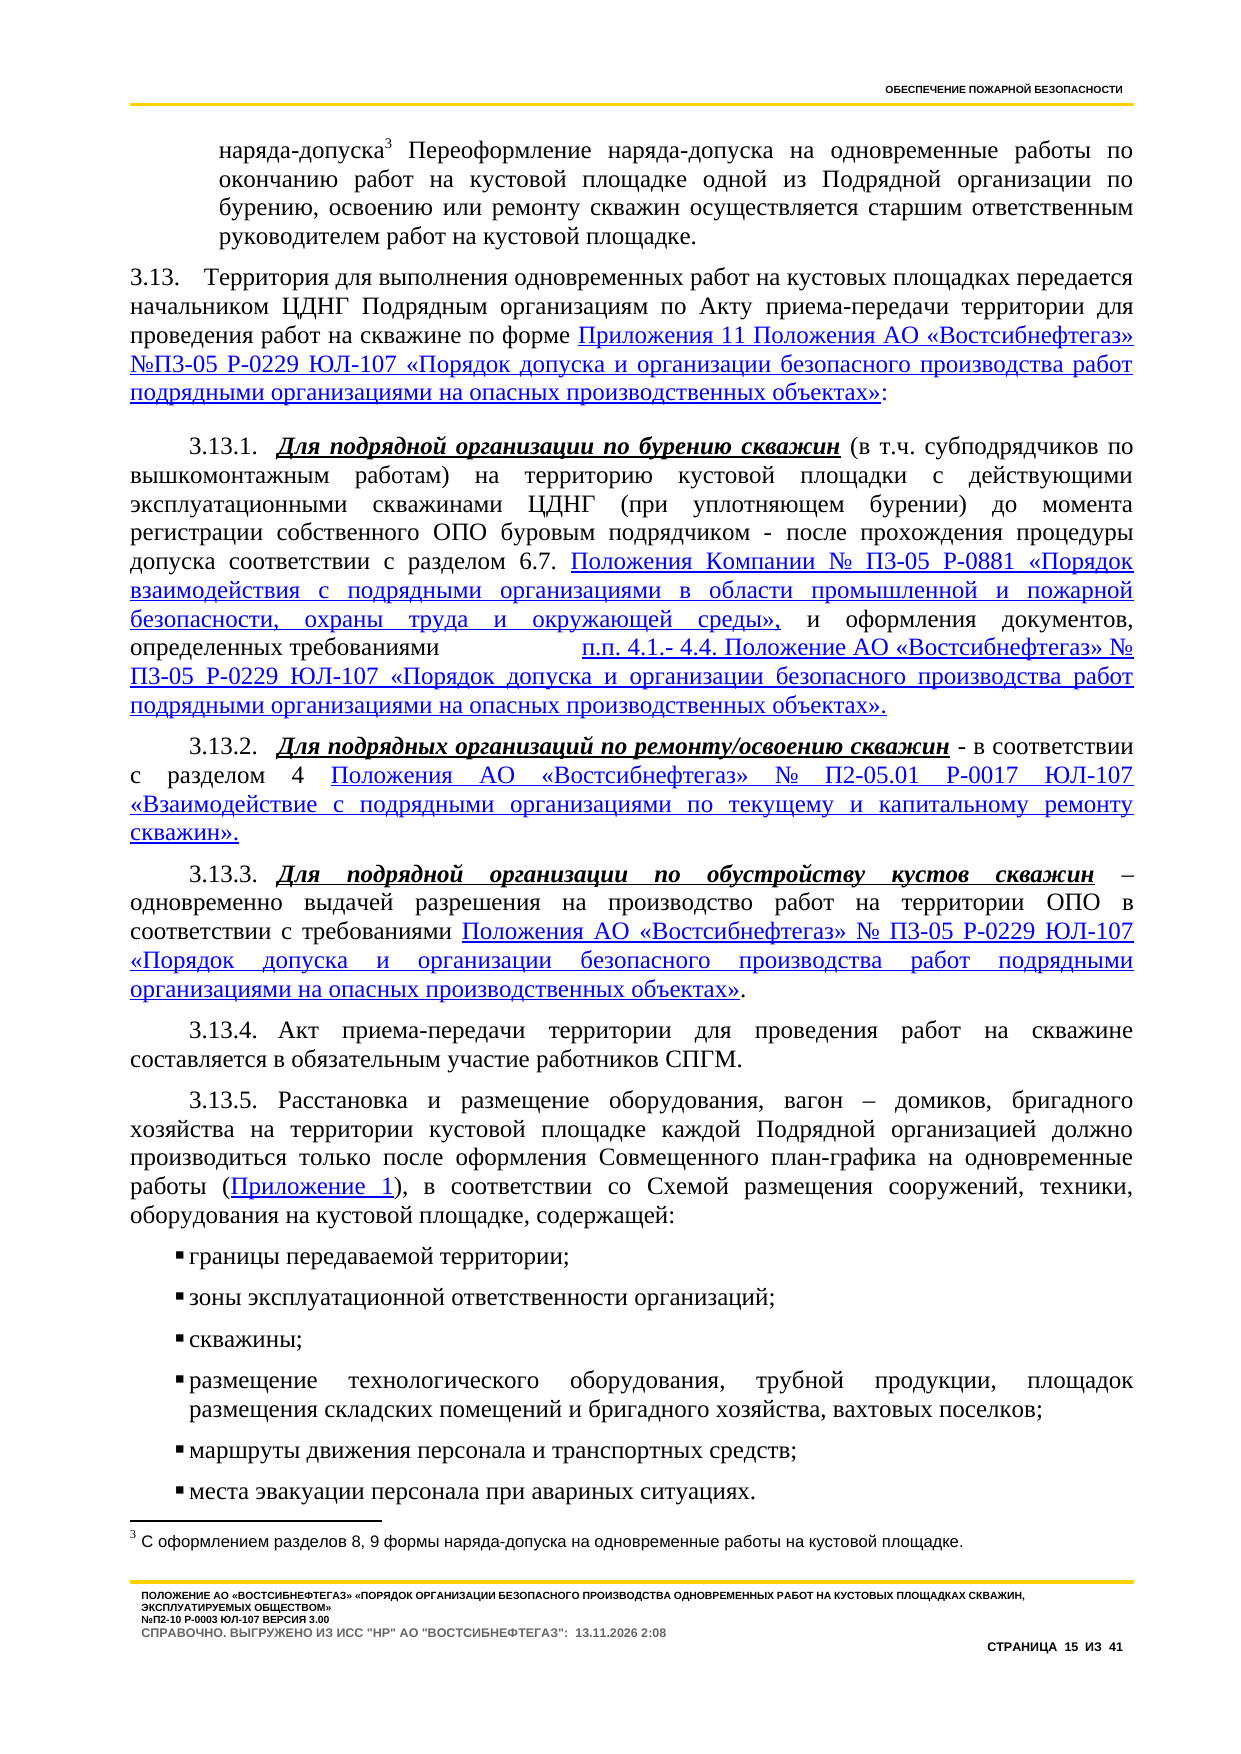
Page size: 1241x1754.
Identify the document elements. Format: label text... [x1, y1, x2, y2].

list Территория для выполнения одновременных работ на кустовых площадках передается начальником ЦДНГ Подрядным организациям по Акту приема-передачи территории для проведения работ на скважине по форме Приложения 11 Положения АО «Востсибнефтегаз» №П3-05 Р-0229 ЮЛ-107 «Порядок допуска и организации безопасного производства работ подрядными организациями на опасных производственных объектах»: [130, 262, 1134, 406]
list маршруты движения персонала и транспортных средств; [174, 1435, 1134, 1464]
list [189, 135, 1134, 250]
list размещение технологического оборудования, трубной продукции, площадок размещения складских помещений и бригадного хозяйства, вахтовых поселков; [174, 1365, 1134, 1422]
list Для подрядной организации по бурению скважин (в т.ч. субподрядчиков по вышкомонтажным работам) на территорию кустовой площадки с действующими эксплуатационными скважинами ЦДНГ (при уплотняющем бурении) до момента регистрации собственного ОПО буровым подрядчиком - после прохождения процедуры допуска соответствии с разделом 6.7. Положения Компании № П3-05 Р-0881 «Порядок взаимодействия с подрядными организациями в области промышленной и пожарной безопасности, охраны труда и окружающей среды», и оформления документов, определенных требованиями п.п. 4.1.- 4.4. Положение АО «Востсибнефтегаз» № П3-05 Р-0229 ЮЛ-107 «Порядок допуска и организации безопасного производства работ подрядными организациями на опасных производственных объектах». [130, 601, 1134, 686]
list Для подрядных организаций по ремонту/освоению скважин - в соответствии с разделом 4 Положения АО «Востсибнефтегаз» № П2-05.01 Р-0017 ЮЛ-107 «Взаимодействие с подрядными организациями по текущему и капитальному ремонту скважин». [130, 815, 1134, 846]
list места эвакуации персонала при авариных ситуациях. [174, 1476, 1134, 1505]
list границы передаваемой территории; [174, 1241, 1134, 1270]
list Расстановка и размещение оборудования, вагон – домиков, бригадного хозяйства на территории кустовой площадке каждой Подрядной организацией должно производиться только после оформления Совмещенного план-графика на одновременные работы (Приложение 1), в соответствии со Схемой размещения сооружений, техники, оборудования на кустовой площадке, содержащей: [130, 1085, 1134, 1229]
list Для подрядной организации по обустройству кустов скважин – одновременно выдачей разрешения на производство работ на территории ОПО в соответствии с требованиями Положения АО «Востсибнефтегаз» № П3-05 Р-0229 ЮЛ-107 «Порядок допуска и организации безопасного производства работ подрядными организациями на опасных производственных объектах». [130, 971, 1134, 1002]
list Для подрядной организации по бурению скважин (в т.ч. субподрядчиков по вышкомонтажным работам) на территорию кустовой площадки с действующими эксплуатационными скважинами ЦДНГ (при уплотняющем бурении) до момента регистрации собственного ОПО буровым подрядчиком - после прохождения процедуры допуска соответствии с разделом 6.7. Положения Компании № П3-05 Р-0881 «Порядок взаимодействия с подрядными организациями в области промышленной и пожарной безопасности, охраны труда и окружающей среды», и оформления документов, определенных требованиями п.п. 4.1.- 4.4. Положение АО «Востсибнефтегаз» № П3-05 Р-0229 ЮЛ-107 «Порядок допуска и организации безопасного производства работ подрядными организациями на опасных производственных объектах». [130, 431, 1134, 600]
list Для подрядных организаций по ремонту/освоению скважин - в соответствии с разделом 4 Положения АО «Востсибнефтегаз» № П2-05.01 Р-0017 ЮЛ-107 «Взаимодействие с подрядными организациями по текущему и капитальному ремонту скважин». [130, 731, 1134, 814]
list зоны эксплуатационной ответственности организаций; [174, 1282, 1134, 1311]
list скважины; [174, 1324, 1134, 1352]
list Для подрядной организации по обустройству кустов скважин – одновременно выдачей разрешения на производство работ на территории ОПО в соответствии с требованиями Положения АО «Востсибнефтегаз» № П3-05 Р-0229 ЮЛ-107 «Порядок допуска и организации безопасного производства работ подрядными организациями на опасных производственных объектах». [130, 859, 1134, 970]
list Акт приема-передачи территории для проведения работ на скважине составляется в обязательным участие работников СПГМ. [130, 1015, 1134, 1072]
